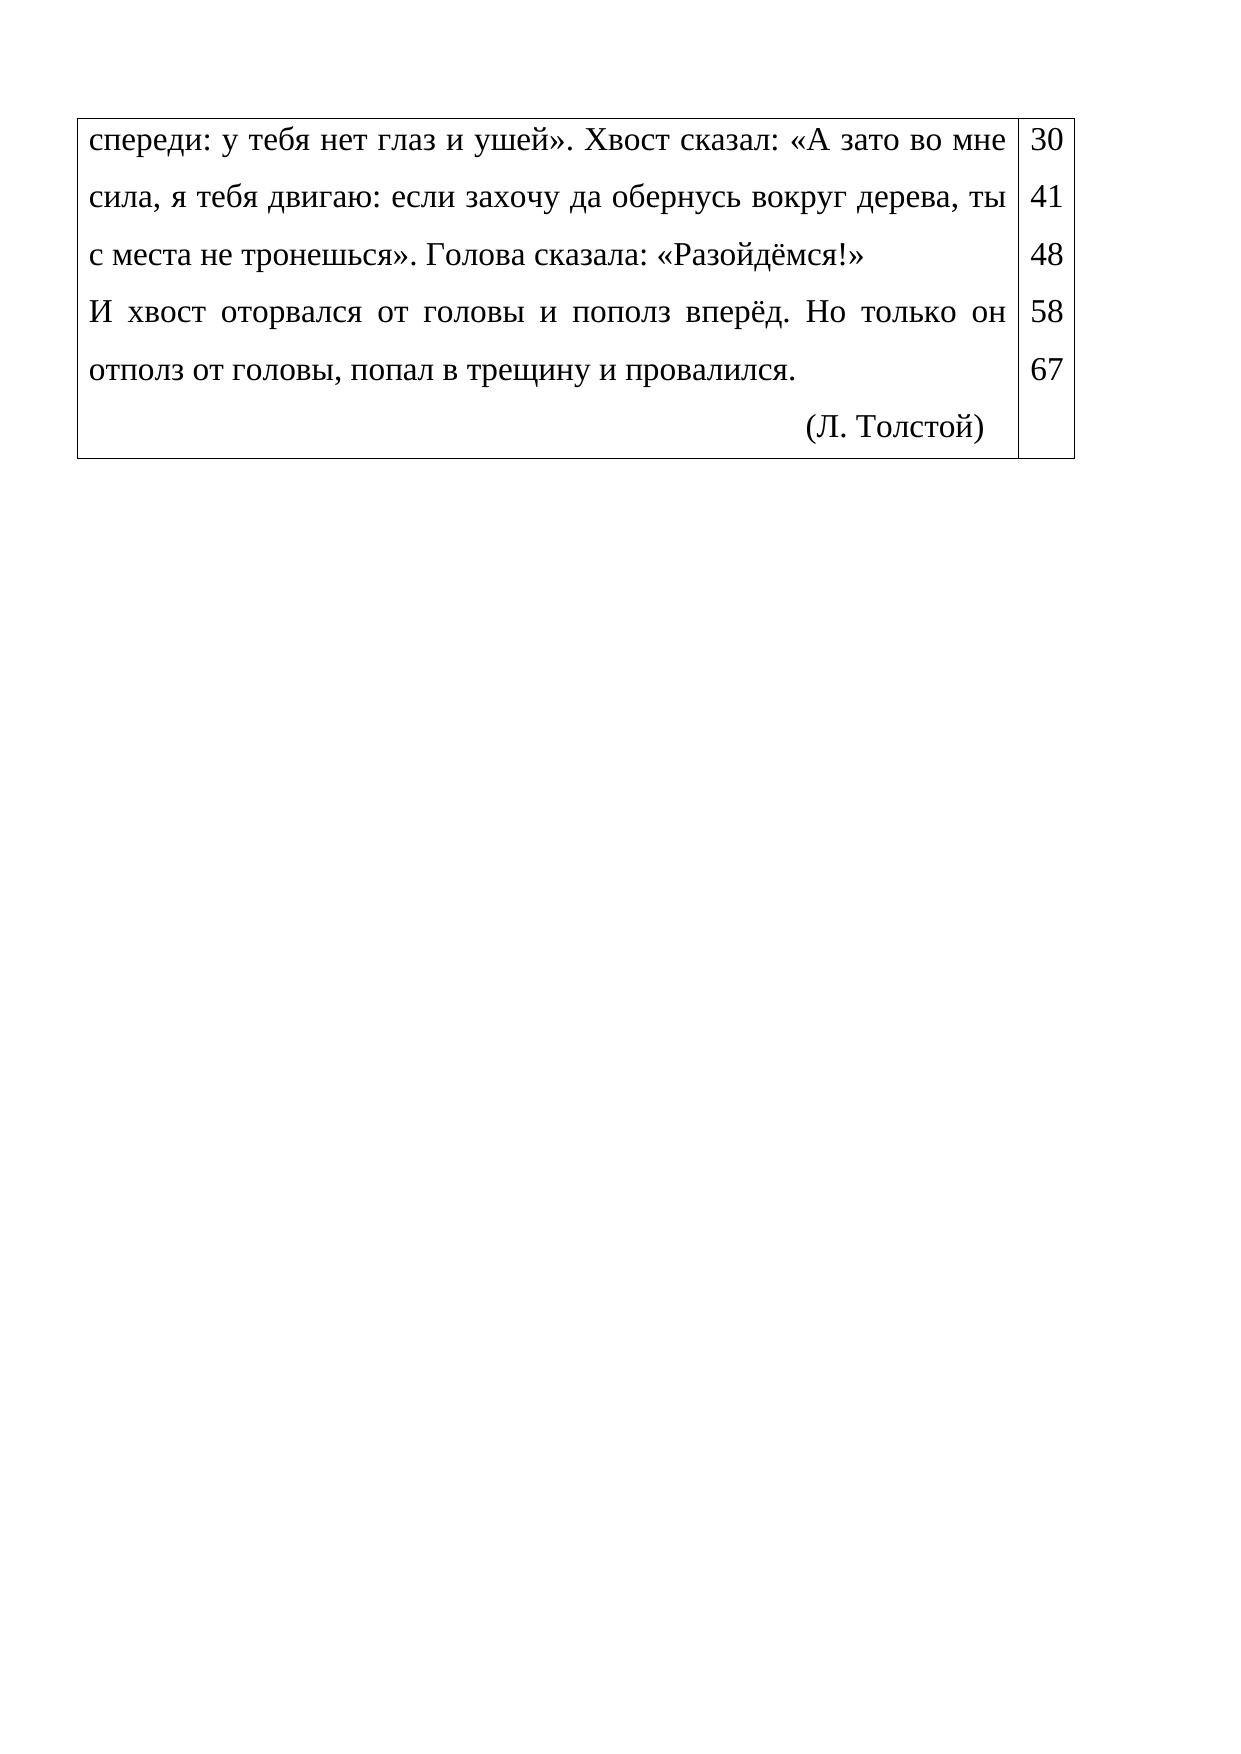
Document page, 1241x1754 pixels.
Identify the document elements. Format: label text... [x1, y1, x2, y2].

table_header 9 17 30 41 48 58 67 [1019, 119, 1074, 458]
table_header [78, 119, 1018, 458]
